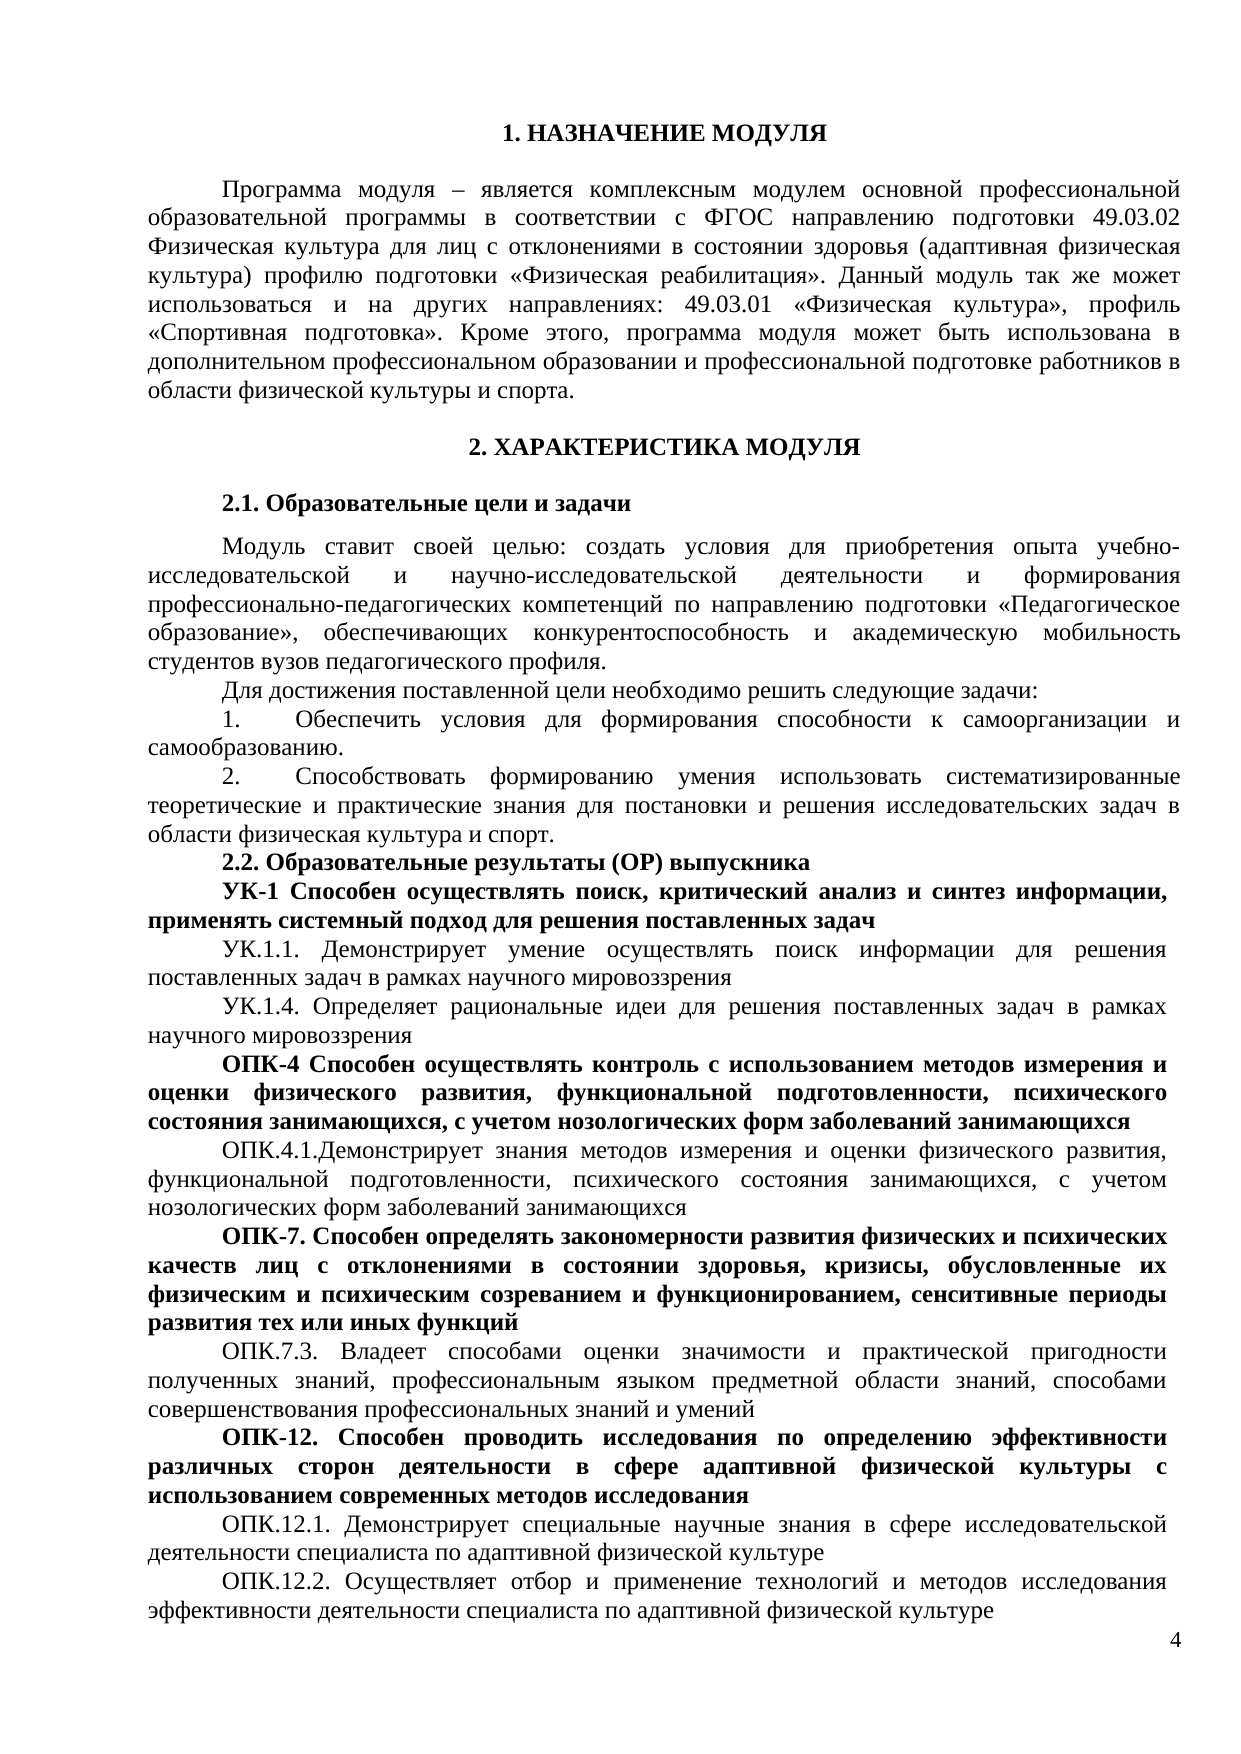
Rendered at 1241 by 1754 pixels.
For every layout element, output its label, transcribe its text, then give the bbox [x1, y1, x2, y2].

text ОПК-7. Способен определять закономерности развития физических и психических качеств лиц с отклонениями в состоянии здоровья, кризисы, обусловленные их физическим и психическим созреванием и функционированием, сенситивные периоды развития тех или иных функций [148, 1221, 1168, 1336]
text ОПК-12. Способен проводить исследования по определению эффективности различных сторон деятельности в сфере адаптивной физической культуры с использованием современных методов исследования [148, 1422, 1168, 1509]
text 2. Способствовать формированию умения использовать систематизированные теоретические и практические знания для постановки и решения исследовательских задач в области физическая культура и спорт. [148, 761, 1181, 847]
text Программа модуля – является комплексным модулем основной профессиональной образовательной программы в соответствии с ФГОС направлению подготовки 49.03.02 Физическая культура для лиц с отклонениями в состоянии здоровья (адаптивная физическая культура) профилю подготовки «Физическая реабилитация». Данный модуль так же может использоваться и на других направлениях: 49.03.01 «Физическая культура», профиль «Спортивная подготовка». Кроме этого, программа модуля может быть использована в дополнительном профессиональном образовании и профессиональной подготовке работников в области физической культуры и спорта. [148, 174, 1181, 404]
text УК-1 Способен осуществлять поиск, критический анализ и синтез информации, применять системный подход для решения поставленных задач [148, 876, 1168, 934]
text ОПК-4 Способен осуществлять контроль с использованием методов измерения и оценки физического развития, функциональной подготовленности, психического состояния занимающихся, с учетом нозологических форм заболеваний занимающихся [148, 1049, 1168, 1135]
text УК.1.1. Демонстрирует умение осуществлять поиск информации для решения поставленных задач в рамках научного мировоззрения [148, 934, 1168, 991]
text 2. ХАРАКТЕРИСТИКА МОДУЛЯ [148, 432, 1181, 461]
text ОПК.4.1.Демонстрирует знания методов измерения и оценки физического развития, функциональной подготовленности, психического состояния занимающихся, с учетом нозологических форм заболеваний занимающихся [148, 1135, 1168, 1221]
text 2.1. Образовательные цели и задачи [148, 488, 1181, 517]
text УК.1.4. Определяет рациональные идеи для решения поставленных задач в рамках научного мировоззрения [148, 991, 1168, 1049]
text ОПК.12.2. Осуществляет отбор и применение технологий и методов исследования эффективности деятельности специалиста по адаптивной физической культуре [148, 1566, 1168, 1624]
text 2.2. Образовательные результаты (ОР) выпускника [148, 847, 1168, 876]
text ОПК.7.3. Владеет способами оценки значимости и практической пригодности полученных знаний, профессиональным языком предметной области знаний, способами совершенствования профессиональных знаний и умений [148, 1336, 1168, 1422]
text ОПК.12.1. Демонстрирует специальные научные знания в сфере исследовательской деятельности специалиста по адаптивной физической культуре [148, 1509, 1168, 1566]
text 1. Обеспечить условия для формирования способности к самоорганизации и самообразованию. [148, 704, 1181, 761]
text Для достижения поставленной цели необходимо решить следующие задачи: [148, 675, 1181, 704]
text 1. назначение модуля [148, 118, 1181, 147]
text Модуль ставит своей целью: создать условия для приобретения опыта учебно-исследовательской и научно-исследовательской деятельности и формирования профессионально-педагогических компетенций по направлению подготовки «Педагогическое образование», обеспечивающих конкурентоспособность и академическую мобильность студентов вузов педагогического профиля. [148, 531, 1181, 675]
